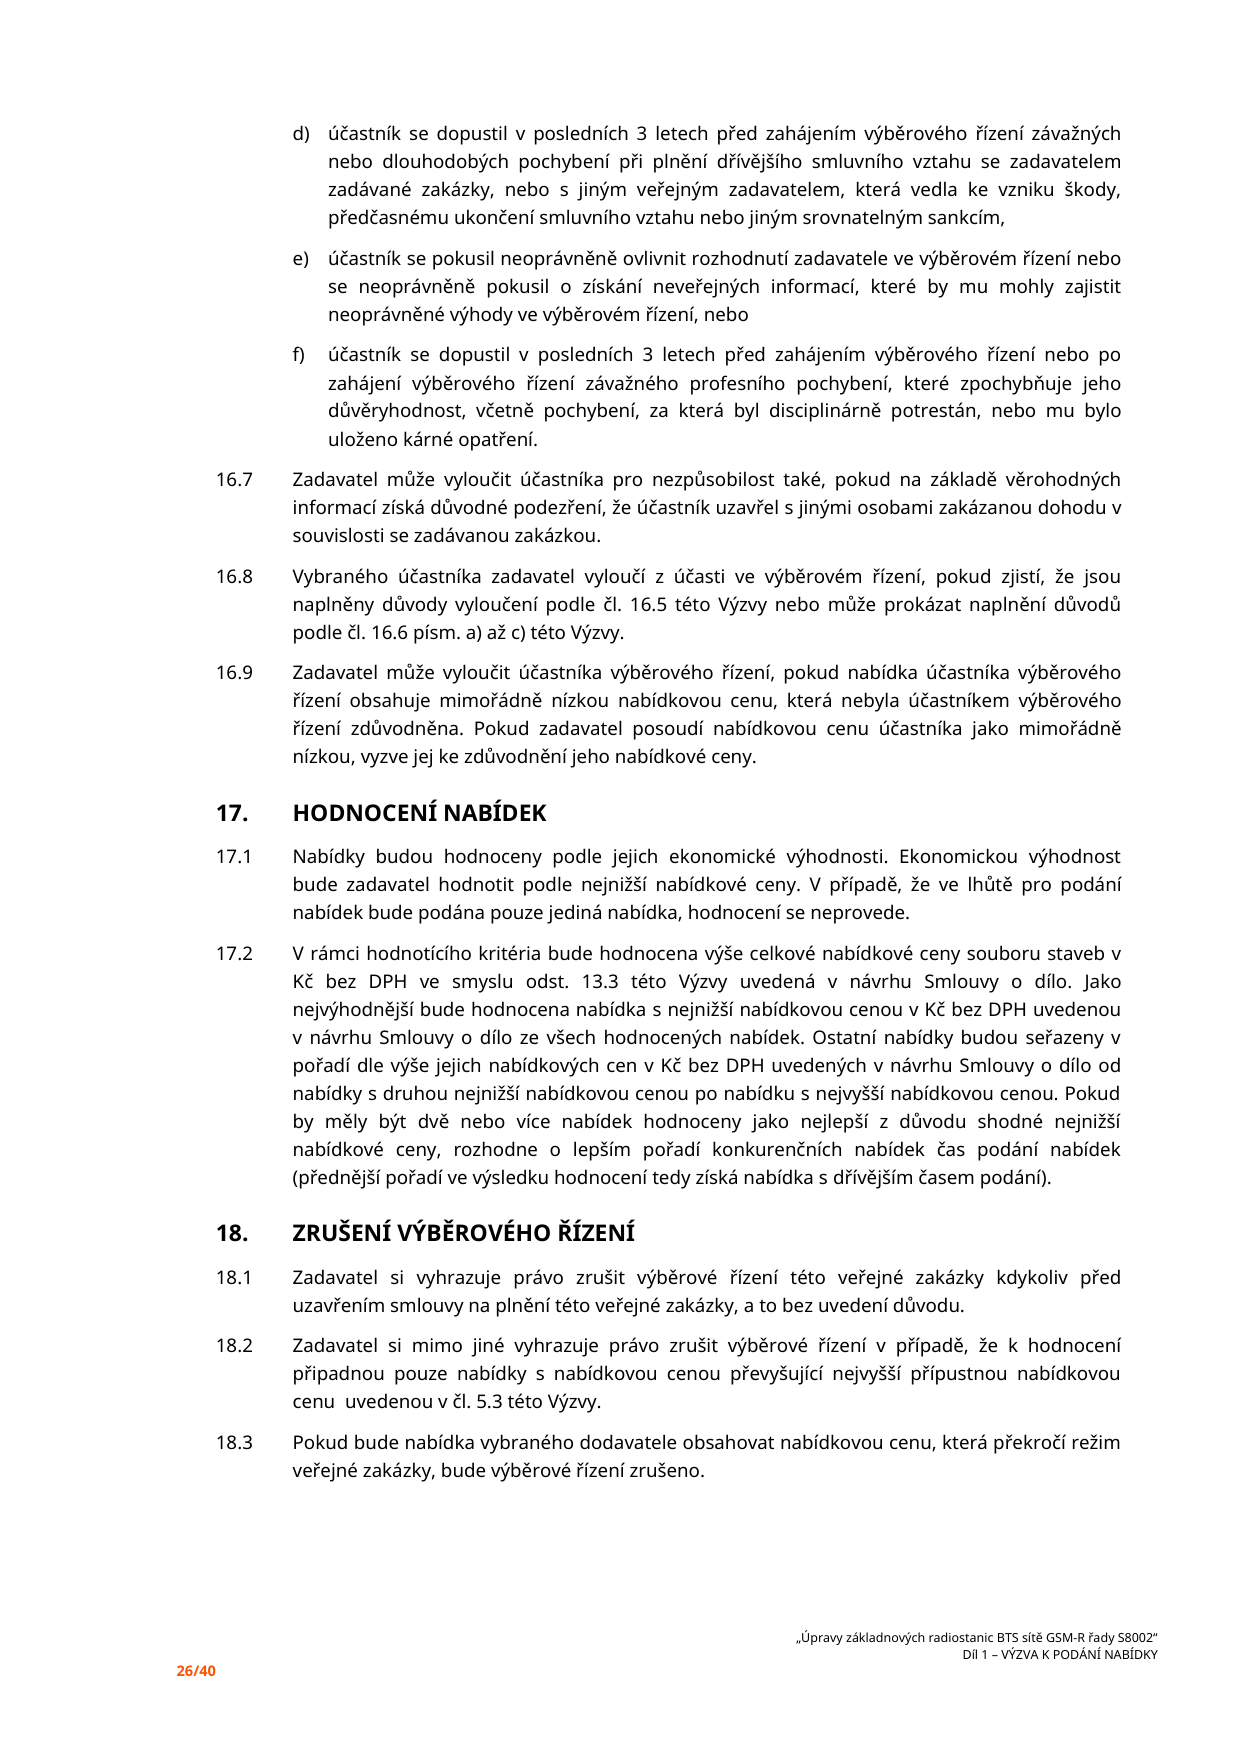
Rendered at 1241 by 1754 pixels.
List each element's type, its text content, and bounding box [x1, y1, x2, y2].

text ZRUŠENÍ VÝBĚROVÉHO ŘÍZENÍ [216, 1217, 1122, 1248]
text Zadavatel může vyloučit účastníka pro nezpůsobilost také, pokud na základě věrohodných informací získá důvodné podezření, že účastník uzavřel s jinými osobami zakázanou dohodu v souvislosti se zadávanou zakázkou. [216, 466, 1122, 548]
text Vybraného účastníka zadavatel vyloučí z účasti ve výběrovém řízení, pokud zjistí, že jsou naplněny důvody vyloučení podle čl. 16.5 této Výzvy nebo může prokázat naplnění důvodů podle čl. 16.6 písm. a) až c) této Výzvy. [216, 563, 1122, 644]
text Zadavatel si vyhrazuje právo zrušit výběrové řízení této veřejné zakázky kdykoliv před uzavřením smlouvy na plnění této veřejné zakázky, a to bez uvedení důvodu. [216, 1264, 1122, 1318]
text Zadavatel může vyloučit účastníka výběrového řízení, pokud nabídka účastníka výběrového řízení obsahuje mimořádně nízkou nabídkovou cenu, která nebyla účastníkem výběrového řízení zdůvodněna. Pokud zadavatel posoudí nabídkovou cenu účastníka jako mimořádně nízkou, vyzve jej ke zdůvodnění jeho nabídkové ceny. [216, 659, 1122, 769]
list účastník se dopustil v posledních 3 letech před zahájením výběrového řízení závažných nebo dlouhodobých pochybení při plnění dřívějšího smluvního vztahu se zadavatelem zadávané zakázky, nebo s jiným veřejným zadavatelem, která vedla ke vzniku škody, předčasnému ukončení smluvního vztahu nebo jiným srovnatelným sankcím, [292, 121, 1122, 230]
text HODNOCENÍ NABÍDEK [216, 797, 1122, 828]
list účastník se pokusil neoprávněně ovlivnit rozhodnutí zadavatele ve výběrovém řízení nebo se neoprávněně pokusil o získání neveřejných informací, které by mu mohly zajistit neoprávněné výhody ve výběrovém řízení, nebo [292, 245, 1122, 327]
text Pokud bude nabídka vybraného dodavatele obsahovat nabídkovou cenu, která překročí režim veřejné zakázky, bude výběrové řízení zrušeno. [216, 1429, 1122, 1483]
text Zadavatel si mimo jiné vyhrazuje právo zrušit výběrové řízení v případě, že k hodnocení připadnou pouze nabídky s nabídkovou cenou převyšující nejvyšší přípustnou nabídkovou cenu uvedenou v čl. 5.3 této Výzvy. [216, 1333, 1122, 1414]
list účastník se dopustil v posledních 3 letech před zahájením výběrového řízení nebo po zahájení výběrového řízení závažného profesního pochybení, které zpochybňuje jeho důvěryhodnost, včetně pochybení, za která byl disciplinárně potrestán, nebo mu bylo uloženo kárné opatření. [292, 342, 1122, 451]
text V rámci hodnotícího kritéria bude hodnocena výše celkové nabídkové ceny souboru staveb v Kč bez DPH ve smyslu odst. 13.3 této Výzvy uvedená v návrhu Smlouvy o dílo. Jako nejvýhodnější bude hodnocena nabídka s nejnižší nabídkovou cenou v Kč bez DPH uvedenou v návrhu Smlouvy o dílo ze všech hodnocených nabídek. Ostatní nabídky budou seřazeny v pořadí dle výše jejich nabídkových cen v Kč bez DPH uvedených v návrhu Smlouvy o dílo od nabídky s druhou nejnižší nabídkovou cenou po nabídku s nejvyšší nabídkovou cenou. Pokud by měly být dvě nebo více nabídek hodnoceny jako nejlepší z důvodu shodné nejnižší nabídkové ceny, rozhodne o lepším pořadí konkurenčních nabídek čas podání nabídek (přednější pořadí ve výsledku hodnocení tedy získá nabídka s dřívějším časem podání). [216, 940, 1122, 1190]
text Nabídky budou hodnoceny podle jejich ekonomické výhodnosti. Ekonomickou výhodnost bude zadavatel hodnotit podle nejnižší nabídkové ceny. V případě, že ve lhůtě pro podání nabídek bude podána pouze jediná nabídka, hodnocení se neprovede. [216, 843, 1122, 925]
